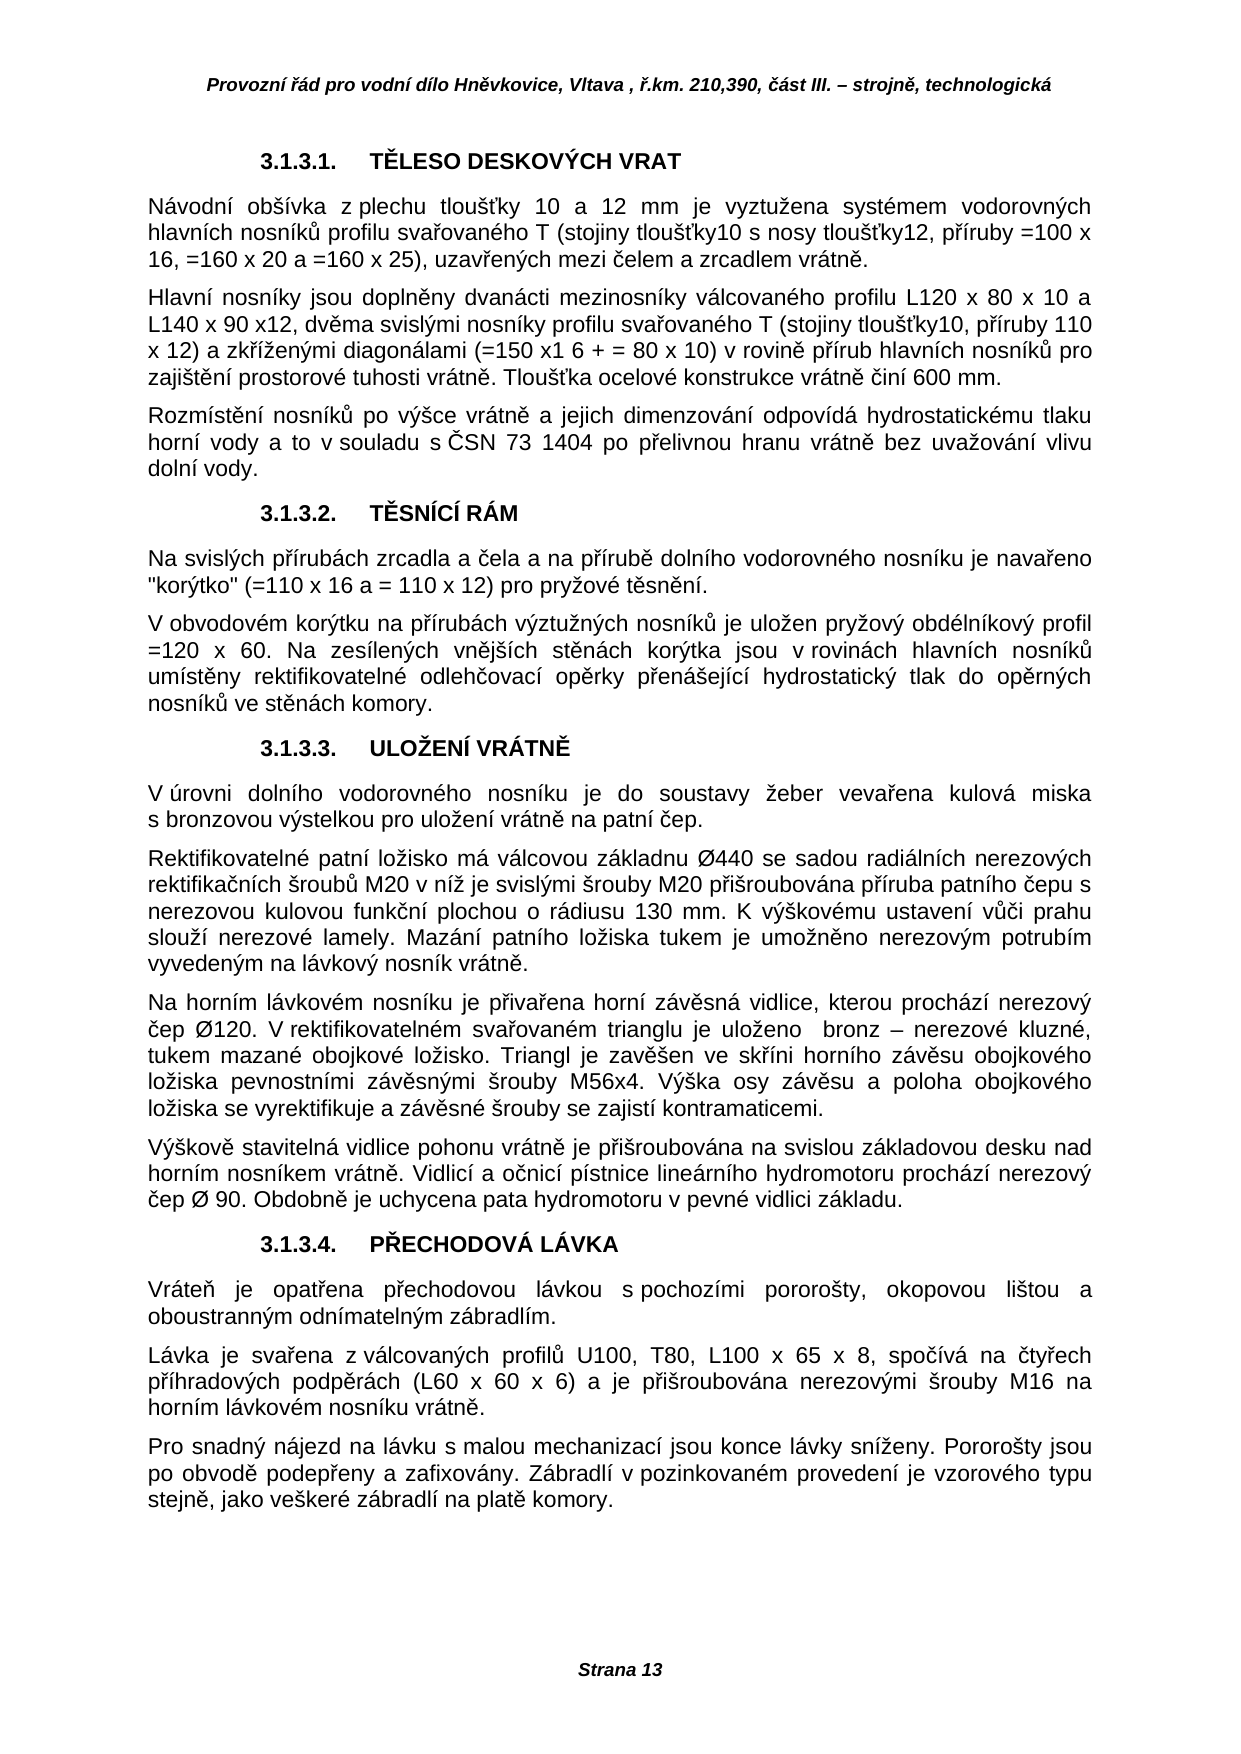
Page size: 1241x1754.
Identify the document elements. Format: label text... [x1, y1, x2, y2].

subtitle Uložení vrátně [260, 734, 1092, 761]
text Rektifikovatelné patní ložisko má válcovou základnu Ø440 se sadou radiálních nerezových rektifikačních šroubů M20 v níž je svislými šrouby M20 přišroubována příruba patního čepu s nerezovou kulovou funkční plochou o rádiusu 130 mm. K výškovému ustavení vůči prahu slouží nerezové lamely. Mazání patního ložiska tukem je umožněno nerezovým potrubím vyvedeným na lávkový nosník vrátně. [148, 845, 1092, 977]
subtitle Přechodová lávka [260, 1231, 1092, 1258]
text V obvodovém korýtku na přírubách výztužných nosníků je uložen pryžový obdélníkový profil =120 x 60. Na zesílených vnějších stěnách korýtka jsou v rovinách hlavních nosníků umístěny rektifikovatelné odlehčovací opěrky přenášející hydrostatický tlak do opěrných nosníků ve stěnách komory. [148, 610, 1092, 716]
subtitle Těleso deskových vrat [260, 148, 1092, 174]
text Vráteň je opatřena přechodovou lávkou s pochozími pororošty, okopovou lištou a oboustranným odnímatelným zábradlím. [148, 1276, 1092, 1329]
text Návodní obšívka z plechu tloušťky 10 a 12 mm je vyztužena systémem vodorovných hlavních nosníků profilu svařovaného T (stojiny tloušťky10 s nosy tloušťky12, příruby =100 x 16, =160 x 20 a =160 x 25), uzavřených mezi čelem a zrcadlem vrátně. [148, 193, 1092, 272]
text Výškově stavitelná vidlice pohonu vrátně je přišroubována na svislou základovou desku nad horním nosníkem vrátně. Vidlicí a očnicí pístnice lineárního hydromotoru prochází nerezový čep Ø 90. Obdobně je uchycena pata hydromotoru v pevné vidlici základu. [148, 1133, 1092, 1212]
text Na svislých přírubách zrcadla a čela a na přírubě dolního vodorovného nosníku je navařeno "korýtko" (=110 x 16 a = 110 x 12) pro pryžové těsnění. [148, 545, 1092, 598]
text Na horním lávkovém nosníku je přivařena horní závěsná vidlice, kterou prochází nerezový čep Ø120. V rektifikovatelném svařovaném trianglu je uloženo bronz – nerezové kluzné, tukem mazané obojkové ložisko. Triangl je zavěšen ve skříni horního závěsu obojkového ložiska pevnostními závěsnými šrouby M56x4. Výška osy závěsu a poloha obojkového ložiska se vyrektifikuje a závěsné šrouby se zajistí kontramaticemi. [148, 989, 1092, 1121]
text Hlavní nosníky jsou doplněny dvanácti mezinosníky válcovaného profilu L120 x 80 x 10 a L140 x 90 x12, dvěma svislými nosníky profilu svařovaného T (stojiny tloušťky10, příruby 110 x 12) a zkříženými diagonálami (=150 x1 6 + = 80 x 10) v rovině přírub hlavních nosníků pro zajištění prostorové tuhosti vrátně. Tloušťka ocelové konstrukce vrátně činí 600 mm. [148, 284, 1092, 390]
text V úrovni dolního vodorovného nosníku je do soustavy žeber vevařena kulová miska s bronzovou výstelkou pro uložení vrátně na patní čep. [148, 780, 1092, 832]
subtitle Těsnící rám [260, 500, 1092, 526]
text Lávka je svařena z válcovaných profilů U100, T80, L100 x 65 x 8, spočívá na čtyřech příhradových podpěrách (L60 x 60 x 6) a je přišroubována nerezovými šrouby M16 na horním lávkovém nosníku vrátně. [148, 1342, 1092, 1421]
text Pro snadný nájezd na lávku s malou mechanizací jsou konce lávky sníženy. Pororošty jsou po obvodě podepřeny a zafixovány. Zábradlí v pozinkovaném provedení je vzorového typu stejně, jako veškeré zábradlí na platě komory. [148, 1433, 1092, 1512]
text Rozmístění nosníků po výšce vrátně a jejich dimenzování odpovídá hydrostatickému tlaku horní vody a to v souladu s ČSN 73 1404 po přelivnou hranu vrátně bez uvažování vlivu dolní vody. [148, 402, 1092, 481]
